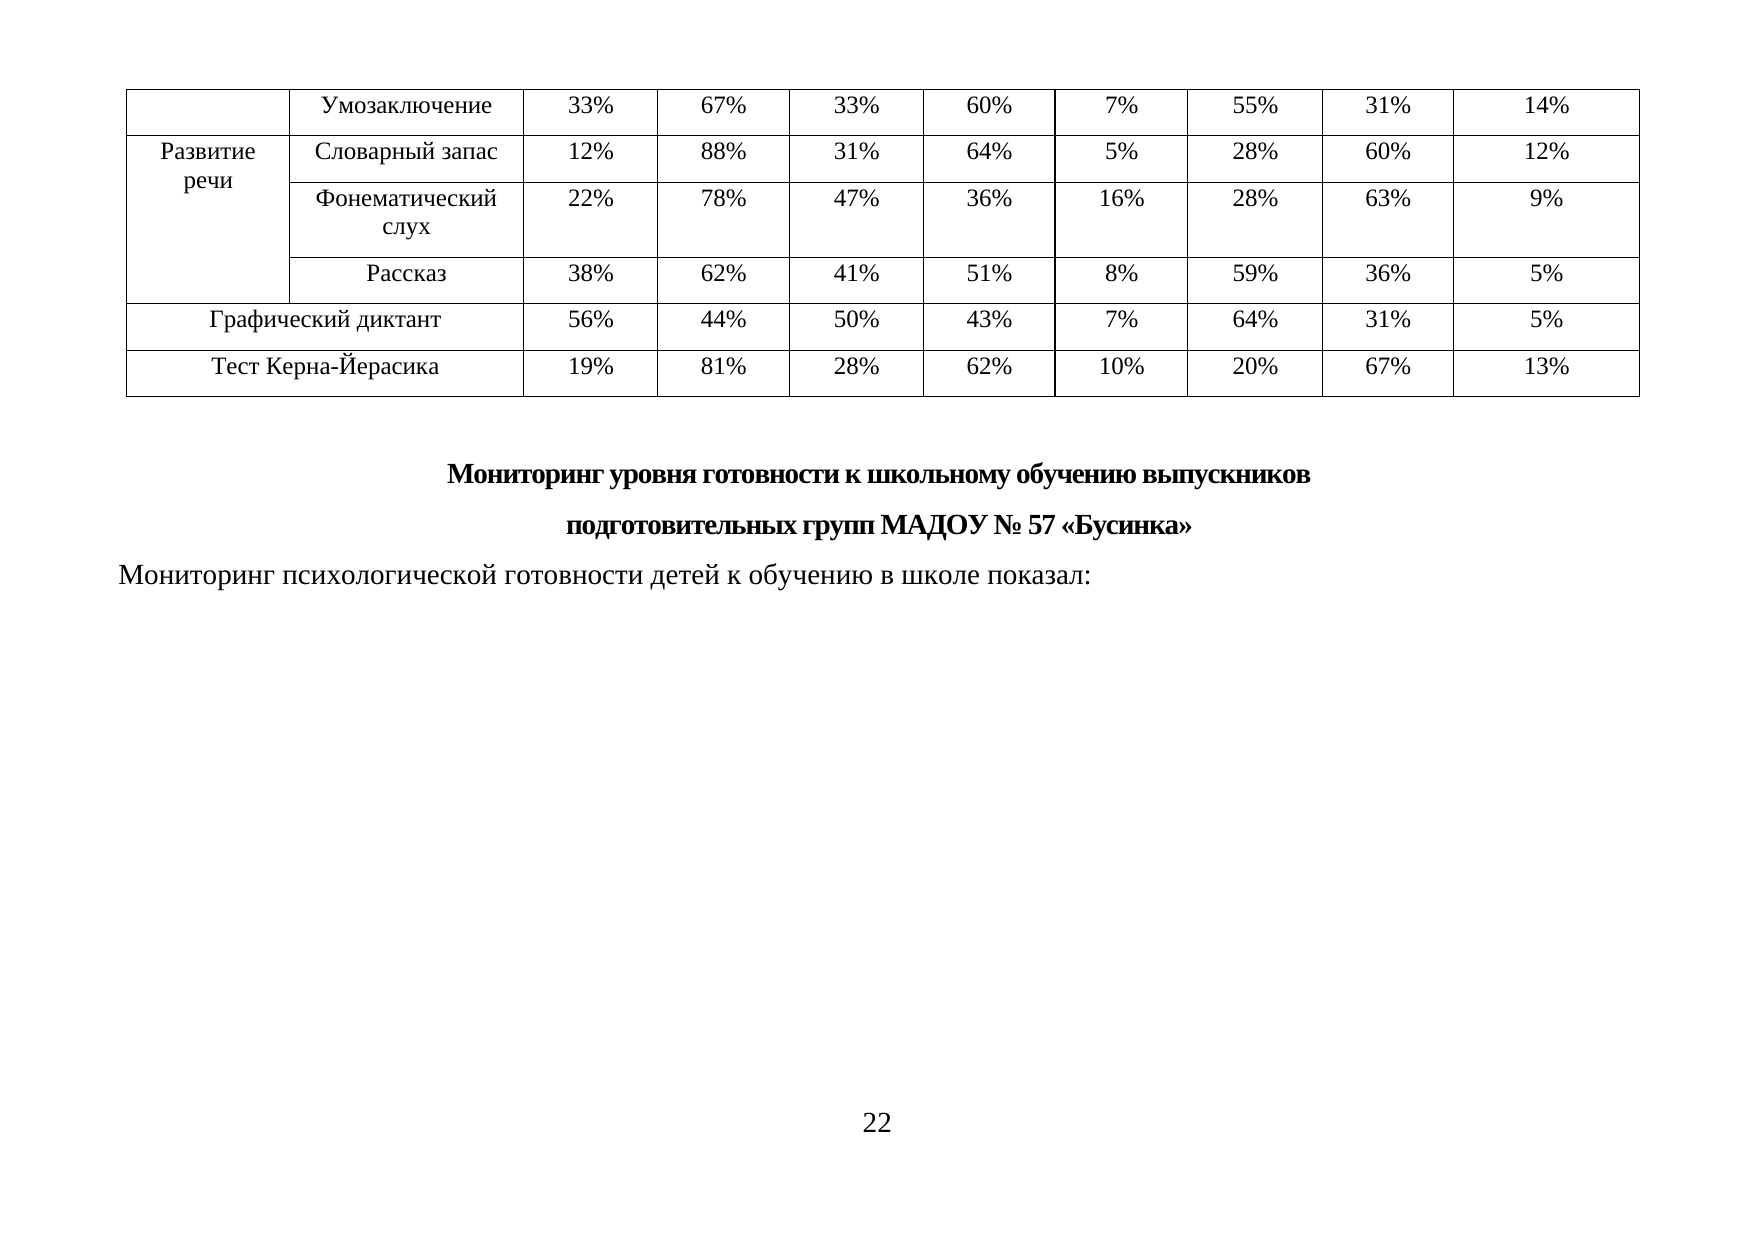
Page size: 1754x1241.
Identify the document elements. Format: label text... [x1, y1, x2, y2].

table_cell 33% [790, 90, 923, 135]
text подготовительных групп МАДОУ № 57 «Бусинка» [123, 507, 1636, 540]
table_cell Рассказ [290, 258, 523, 303]
table_cell 20% [1188, 351, 1322, 396]
table_cell 5% [1454, 304, 1639, 350]
table_cell 31% [1323, 304, 1453, 350]
table_cell 67% [1323, 351, 1453, 396]
table_cell 36% [924, 183, 1054, 257]
table_cell 22% [524, 183, 657, 257]
table_cell 44% [658, 304, 789, 350]
table_cell 64% [1188, 304, 1322, 350]
table_cell 14% [1454, 90, 1639, 135]
table_cell Графический диктант [127, 304, 523, 350]
table_cell 78% [658, 183, 789, 257]
table_cell 28% [790, 351, 923, 396]
table_cell 36% [1323, 258, 1453, 303]
table_cell Фонематический слух [290, 183, 523, 257]
table_cell 33% [524, 90, 657, 135]
text Мониторинг уровня готовности к школьному обучению выпускников [123, 457, 1636, 490]
table_cell 8% [1056, 258, 1187, 303]
table_cell 62% [658, 258, 789, 303]
table_cell 16% [1056, 183, 1187, 257]
table_cell 28% [1188, 183, 1322, 257]
table_cell 5% [1056, 136, 1187, 182]
table_cell 38% [524, 258, 657, 303]
table_cell 59% [1188, 258, 1322, 303]
table_cell 81% [658, 351, 789, 396]
table_cell 47% [790, 183, 923, 257]
table_cell 10% [1056, 351, 1187, 396]
table_cell 41% [790, 258, 923, 303]
table_cell 63% [1323, 183, 1453, 257]
table_cell 5% [1454, 258, 1639, 303]
table_cell 7% [1056, 90, 1187, 135]
table_cell Умозаключение [290, 90, 523, 135]
table_cell 19% [524, 351, 657, 396]
table_cell 60% [1323, 136, 1453, 182]
table_cell Тест Керна-Йерасика [127, 351, 523, 396]
table_cell 64% [924, 136, 1054, 182]
text Мониторинг психологической готовности детей к обучению в школе показал: [118, 557, 1636, 591]
table_cell 51% [924, 258, 1054, 303]
table_cell Развитие речи [127, 136, 289, 303]
table_cell 12% [1454, 136, 1639, 182]
table_cell 31% [790, 136, 923, 182]
table_cell 13% [1454, 351, 1639, 396]
table_cell 9% [1454, 183, 1639, 257]
table_cell 28% [1188, 136, 1322, 182]
table_cell 56% [524, 304, 657, 350]
table_cell 12% [524, 136, 657, 182]
table_cell 67% [658, 90, 789, 135]
table_cell 62% [924, 351, 1054, 396]
table_cell 55% [1188, 90, 1322, 135]
table_cell 31% [1323, 90, 1453, 135]
table_cell 50% [790, 304, 923, 350]
table_cell 7% [1056, 304, 1187, 350]
table_cell 43% [924, 304, 1054, 350]
table_cell Словарный запас [290, 136, 523, 182]
table_cell 88% [658, 136, 789, 182]
table_cell 60% [924, 90, 1054, 135]
